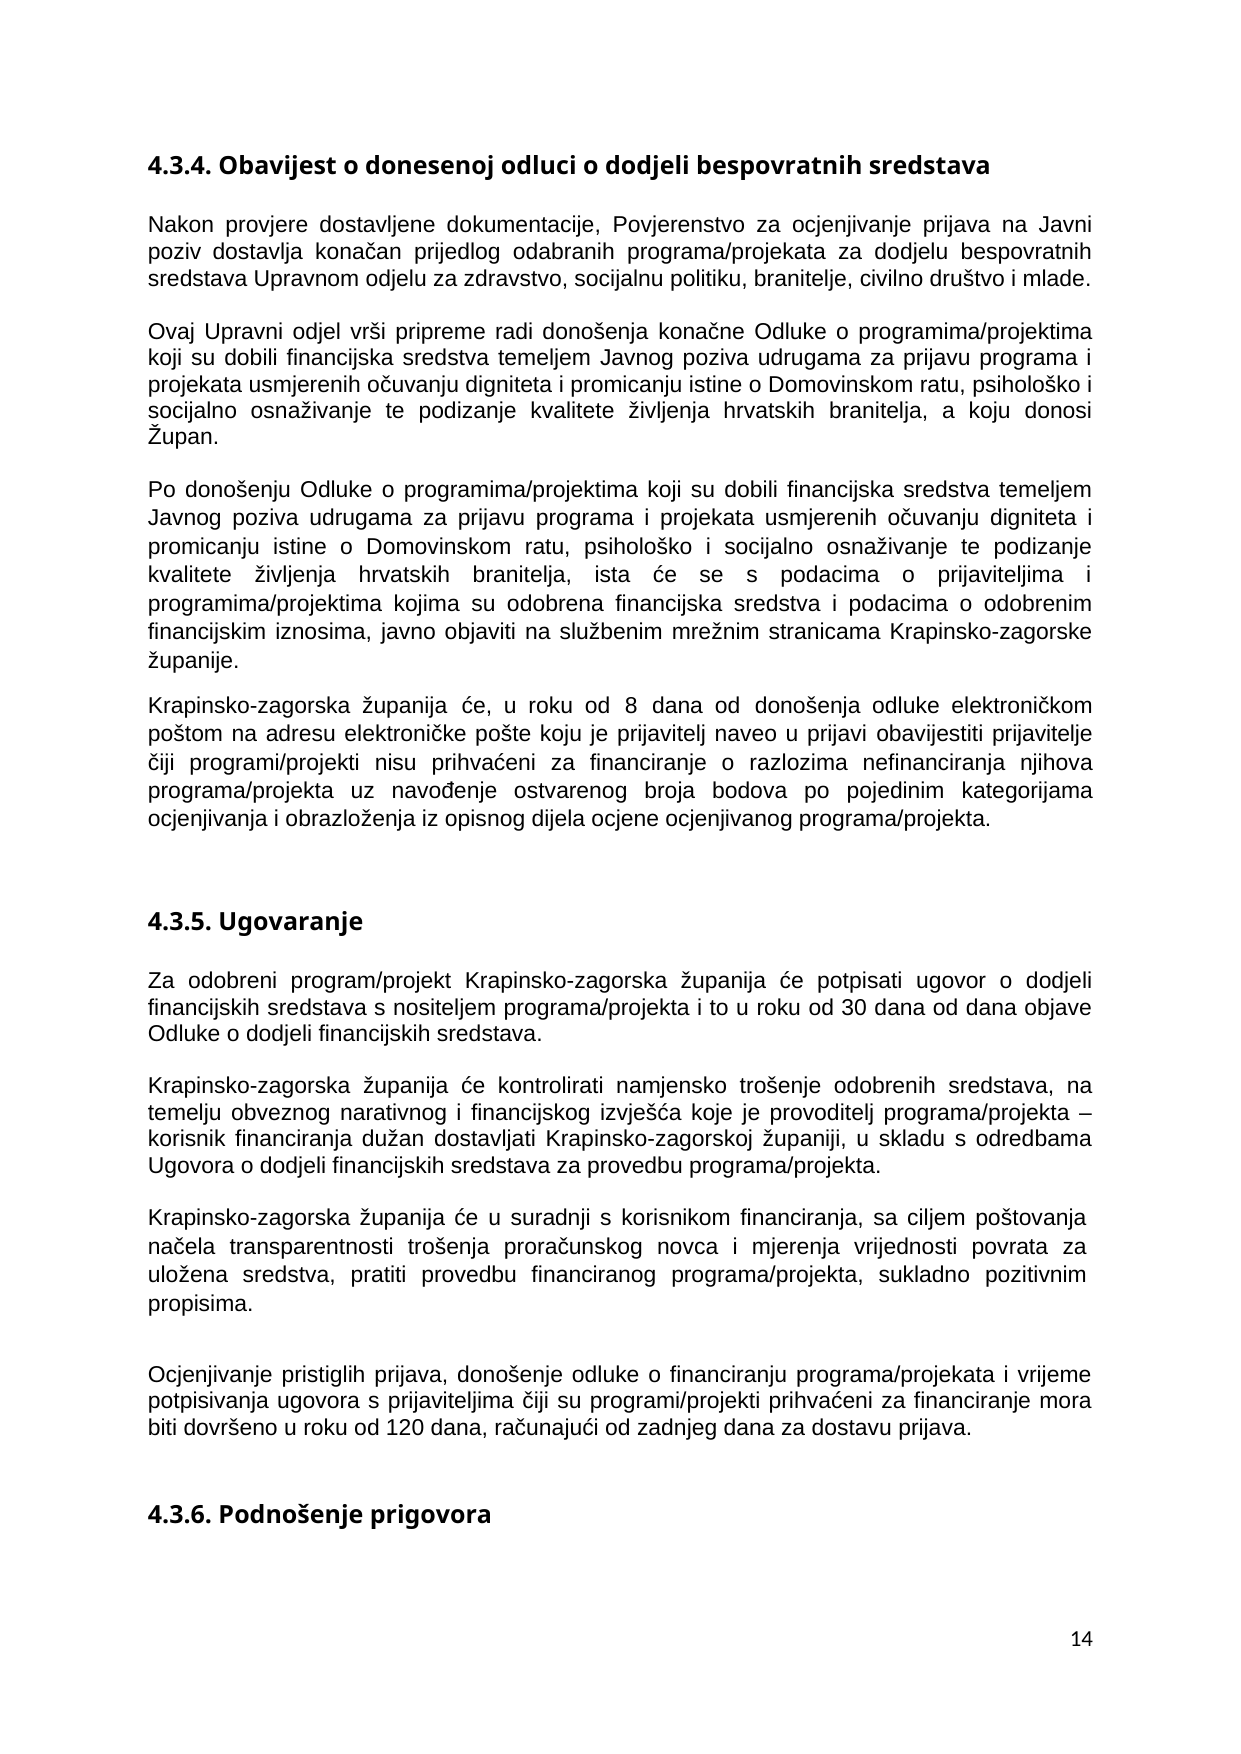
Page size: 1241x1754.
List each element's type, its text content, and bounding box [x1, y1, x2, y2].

text Nakon provjere dostavljene dokumentacije, Povjerenstvo za ocjenjivanje prijava na Javni poziv dostavlja konačan prijedlog odabranih programa/projekata za dodjelu bespovratnih sredstava Upravnom odjelu za zdravstvo, socijalnu politiku, branitelje, civilno društvo i mlade. [148, 211, 1093, 291]
subtitle 4.3.6. Podnošenje prigovora [148, 1497, 1093, 1531]
subtitle 4.3.5. Ugovaranje [148, 904, 1093, 938]
text Za odobreni program/projekt Krapinsko-zagorska županija će potpisati ugovor o dodjeli financijskih sredstava s nositeljem programa/projekta i to u roku od 30 dana od dana objave Odluke o dodjeli financijskih sredstava. [148, 967, 1093, 1046]
text Krapinsko-zagorska županija će kontrolirati namjensko trošenje odobrenih sredstava, na temelju obveznog narativnog i financijskog izvješća koje je provoditelj programa/projekta – korisnik financiranja dužan dostavljati Krapinsko-zagorskoj županiji, u skladu s odredbama Ugovora o dodjeli financijskih sredstava za provedbu programa/projekta. [148, 1072, 1093, 1178]
text Krapinsko-zagorska županija će u suradnji s korisnikom financiranja, sa ciljem poštovanja načela transparentnosti trošenja proračunskog novca i mjerenja vrijednosti povrata za uložena sredstva, pratiti provedbu financiranog programa/projekta, sukladno pozitivnim propisima. [148, 1204, 1087, 1316]
text Ovaj Upravni odjel vrši pripreme radi donošenja konačne Odluke o programima/projektima koji su dobili financijska sredstva temeljem Javnog poziva udrugama za prijavu programa i projekata usmjerenih očuvanju digniteta i promicanju istine o Domovinskom ratu, psihološko i socijalno osnaživanje te podizanje kvalitete življenja hrvatskih branitelja, a koju donosi Župan. [148, 318, 1093, 449]
text Po donošenju Odluke o programima/projektima koji su dobili financijska sredstva temeljem Javnog poziva udrugama za prijavu programa i projekata usmjerenih očuvanju digniteta i promicanju istine o Domovinskom ratu, psihološko i socijalno osnaživanje te podizanje kvalitete življenja hrvatskih branitelja, ista će se s podacima o prijaviteljima i programima/projektima kojima su odobrena financijska sredstva i podacima o odobrenim financijskim iznosima, javno objaviti na službenim mrežnim stranicama Krapinsko-zagorske županije. [148, 476, 1093, 673]
text Krapinsko-zagorska županija će, u roku od 8 dana od donošenja odluke elektroničkom poštom na adresu elektroničke pošte koju je prijavitelj naveo u prijavi obavijestiti prijavitelje čiji programi/projekti nisu prihvaćeni za financiranje o razlozima nefinanciranja njihova programa/projekta uz navođenje ostvarenog broja bodova po pojedinim kategorijama ocjenjivanja i obrazloženja iz opisnog dijela ocjene ocjenjivanog programa/projekta. [148, 692, 1093, 832]
text Ocjenjivanje pristiglih prijava, donošenje odluke o financiranju programa/projekata i vrijeme potpisivanja ugovora s prijaviteljima čiji su programi/projekti prihvaćeni za financiranje mora biti dovršeno u roku od 120 dana, računajući od zadnjeg dana za dostavu prijava. [148, 1361, 1093, 1440]
subtitle 4.3.4. Obavijest o donesenoj odluci o dodjeli bespovratnih sredstava [148, 148, 1093, 182]
